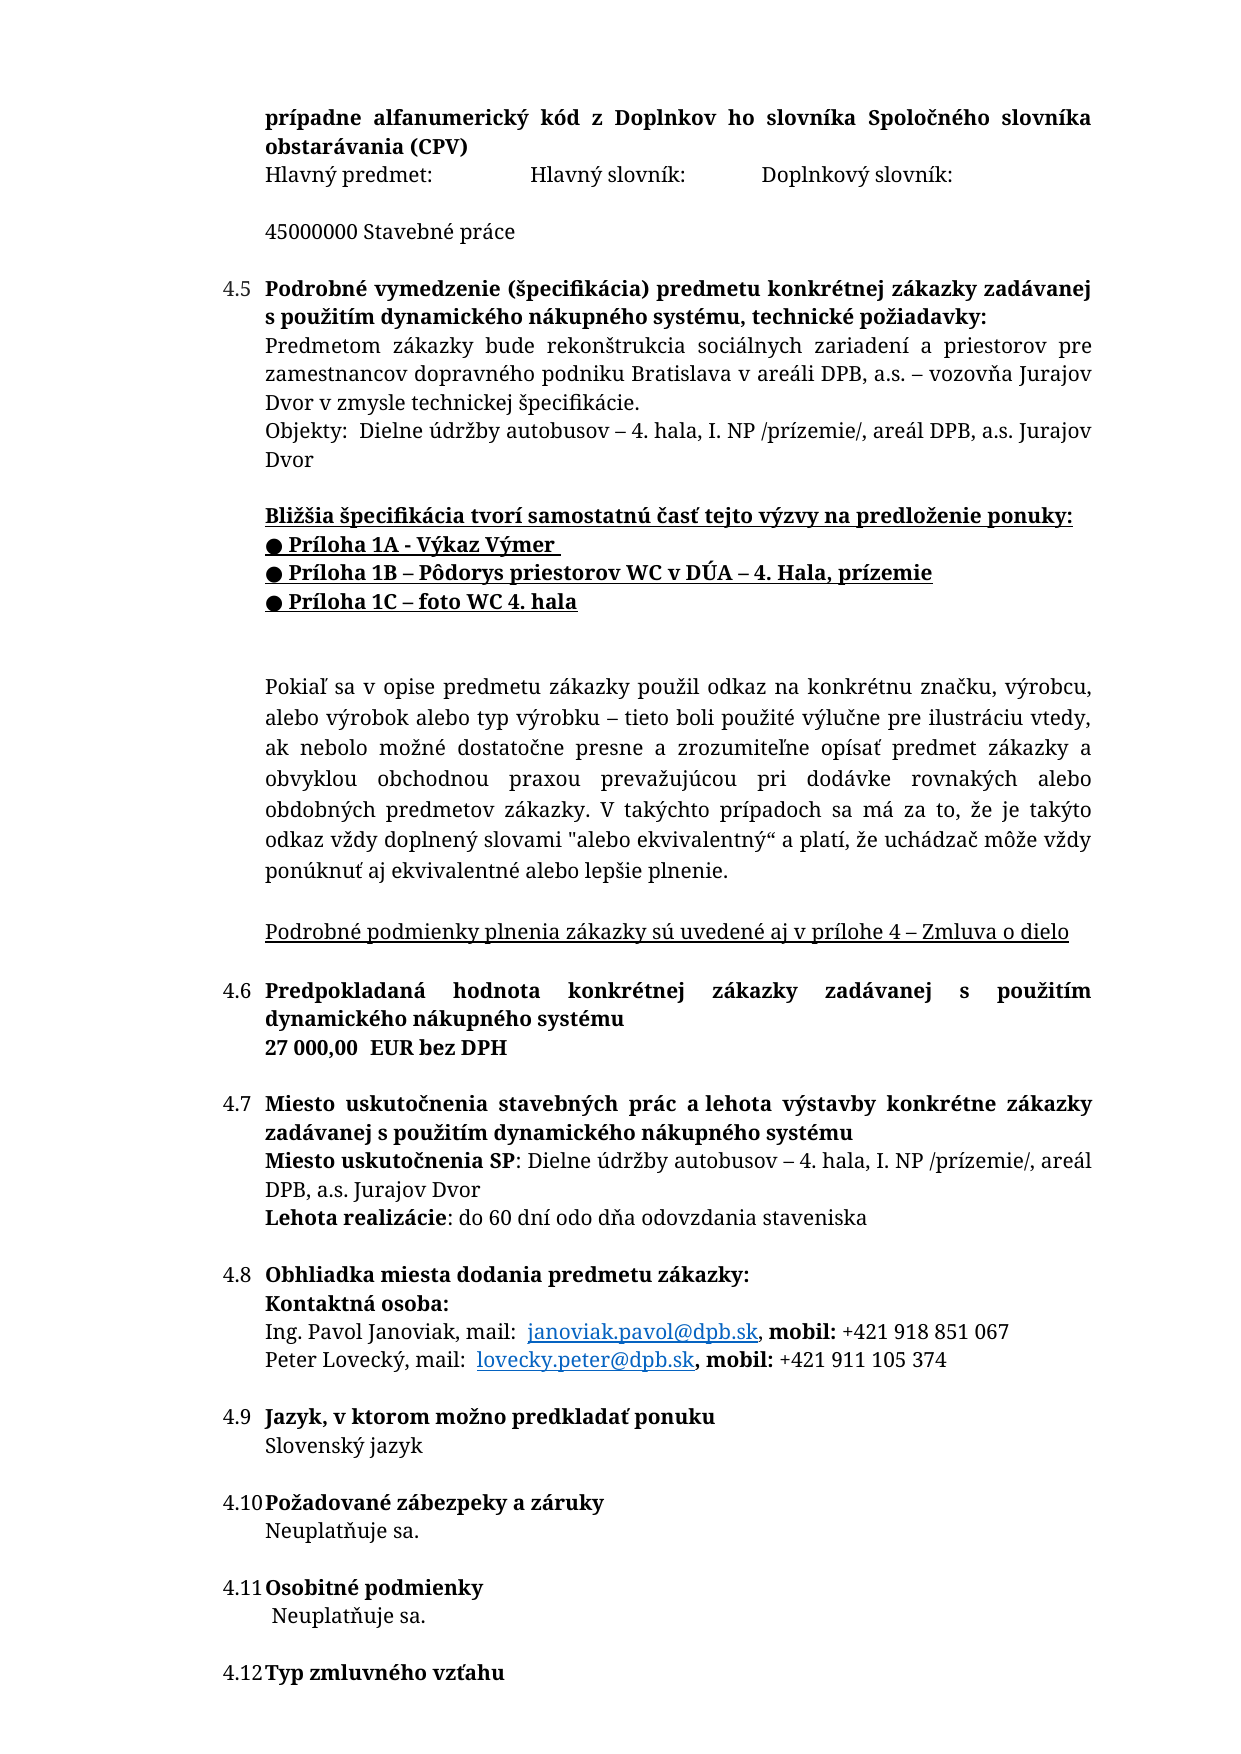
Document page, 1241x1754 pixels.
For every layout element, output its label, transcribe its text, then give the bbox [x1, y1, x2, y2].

list 27 000,00 EUR bez DPH [265, 1033, 1093, 1061]
list Jazyk, v ktorom možno predkladať ponuku [223, 1402, 1093, 1431]
list Požadované zábezpeky a záruky [223, 1488, 1093, 1516]
list Predpokladaná hodnota konkrétnej zákazky zadávanej s použitím dynamického nákupného systému [223, 976, 1093, 1033]
list ● Príloha 1A - Výkaz Výmer [265, 530, 1093, 558]
list Lehota realizácie: do 60 dní odo dňa odovzdania staveniska [265, 1203, 1093, 1232]
list ● Príloha 1C – foto WC 4. hala [265, 587, 1093, 615]
list Hlavný predmet: Hlavný slovník: Doplnkový slovník: [265, 160, 1093, 189]
list Neuplatňuje sa. [265, 1516, 1093, 1544]
list Obhliadka miesta dodania predmetu zákazky: [223, 1260, 1093, 1289]
list Podrobné vymedzenie (špecifikácia) predmetu konkrétnej zákazky zadávanej s použitím dynamického nákupného systému, technické požiadavky: [223, 274, 1093, 331]
list Miesto uskutočnenia stavebných prác a lehota výstavby konkrétne zákazky zadávanej s použitím dynamického nákupného systému [223, 1089, 1093, 1146]
list Kontaktná osoba: [265, 1289, 1093, 1317]
list Pokiaľ sa v opise predmetu zákazky použil odkaz na konkrétnu značku, výrobcu, alebo výrobok alebo typ výrobku – tieto boli použité výlučne pre ilustráciu vtedy, ak nebolo možné dostatočne presne a zrozumiteľne opísať predmet zákazky a obvyklou obchodnou praxou prevažujúcou pri dodávke rovnakých alebo obdobných predmetov zákazky. V takýchto prípadoch sa má za to, že je takýto odkaz vždy doplnený slovami "alebo ekvivalentný“ a platí, že uchádzač môže vždy ponúknuť aj ekvivalentné alebo lepšie plnenie. [265, 672, 1093, 884]
list 45000000 Stavebné práce [265, 217, 1093, 246]
list Podrobné podmienky plnenia zákazky sú uvedené aj v prílohe 4 – Zmluva o dielo [265, 917, 1093, 946]
list Peter Lovecký, mail: lovecky.peter@dpb.sk, mobil: +421 911 105 374 [265, 1346, 1093, 1374]
list ● Príloha 1B – Pôdorys priestorov WC v DÚA – 4. Hala, prízemie [265, 558, 1093, 587]
list Objekty: Dielne údržby autobusov – 4. hala, I. NP /prízemie/, areál DPB, a.s. Jurajov Dvor [265, 416, 1093, 473]
list Neuplatňuje sa. [223, 1601, 1093, 1630]
list Bližšia špecifikácia tvorí samostatnú časť tejto výzvy na predloženie ponuky: [265, 502, 1093, 530]
list Slovenský jazyk [265, 1431, 1093, 1459]
list Predmetom zákazky bude rekonštrukcia sociálnych zariadení a priestorov pre zamestnancov dopravného podniku Bratislava v areáli DPB, a.s. – vozovňa Jurajov Dvor v zmysle technickej špecifikácie. [265, 331, 1093, 416]
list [223, 103, 1093, 160]
list Typ zmluvného vzťahu [223, 1658, 1093, 1687]
list Miesto uskutočnenia SP: Dielne údržby autobusov – 4. hala, I. NP /prízemie/, areál DPB, a.s. Jurajov Dvor [265, 1146, 1093, 1203]
list Ing. Pavol Janoviak, mail: janoviak.pavol@dpb.sk, mobil: +421 918 851 067 [265, 1317, 1093, 1346]
list Osobitné podmienky [223, 1573, 1093, 1601]
